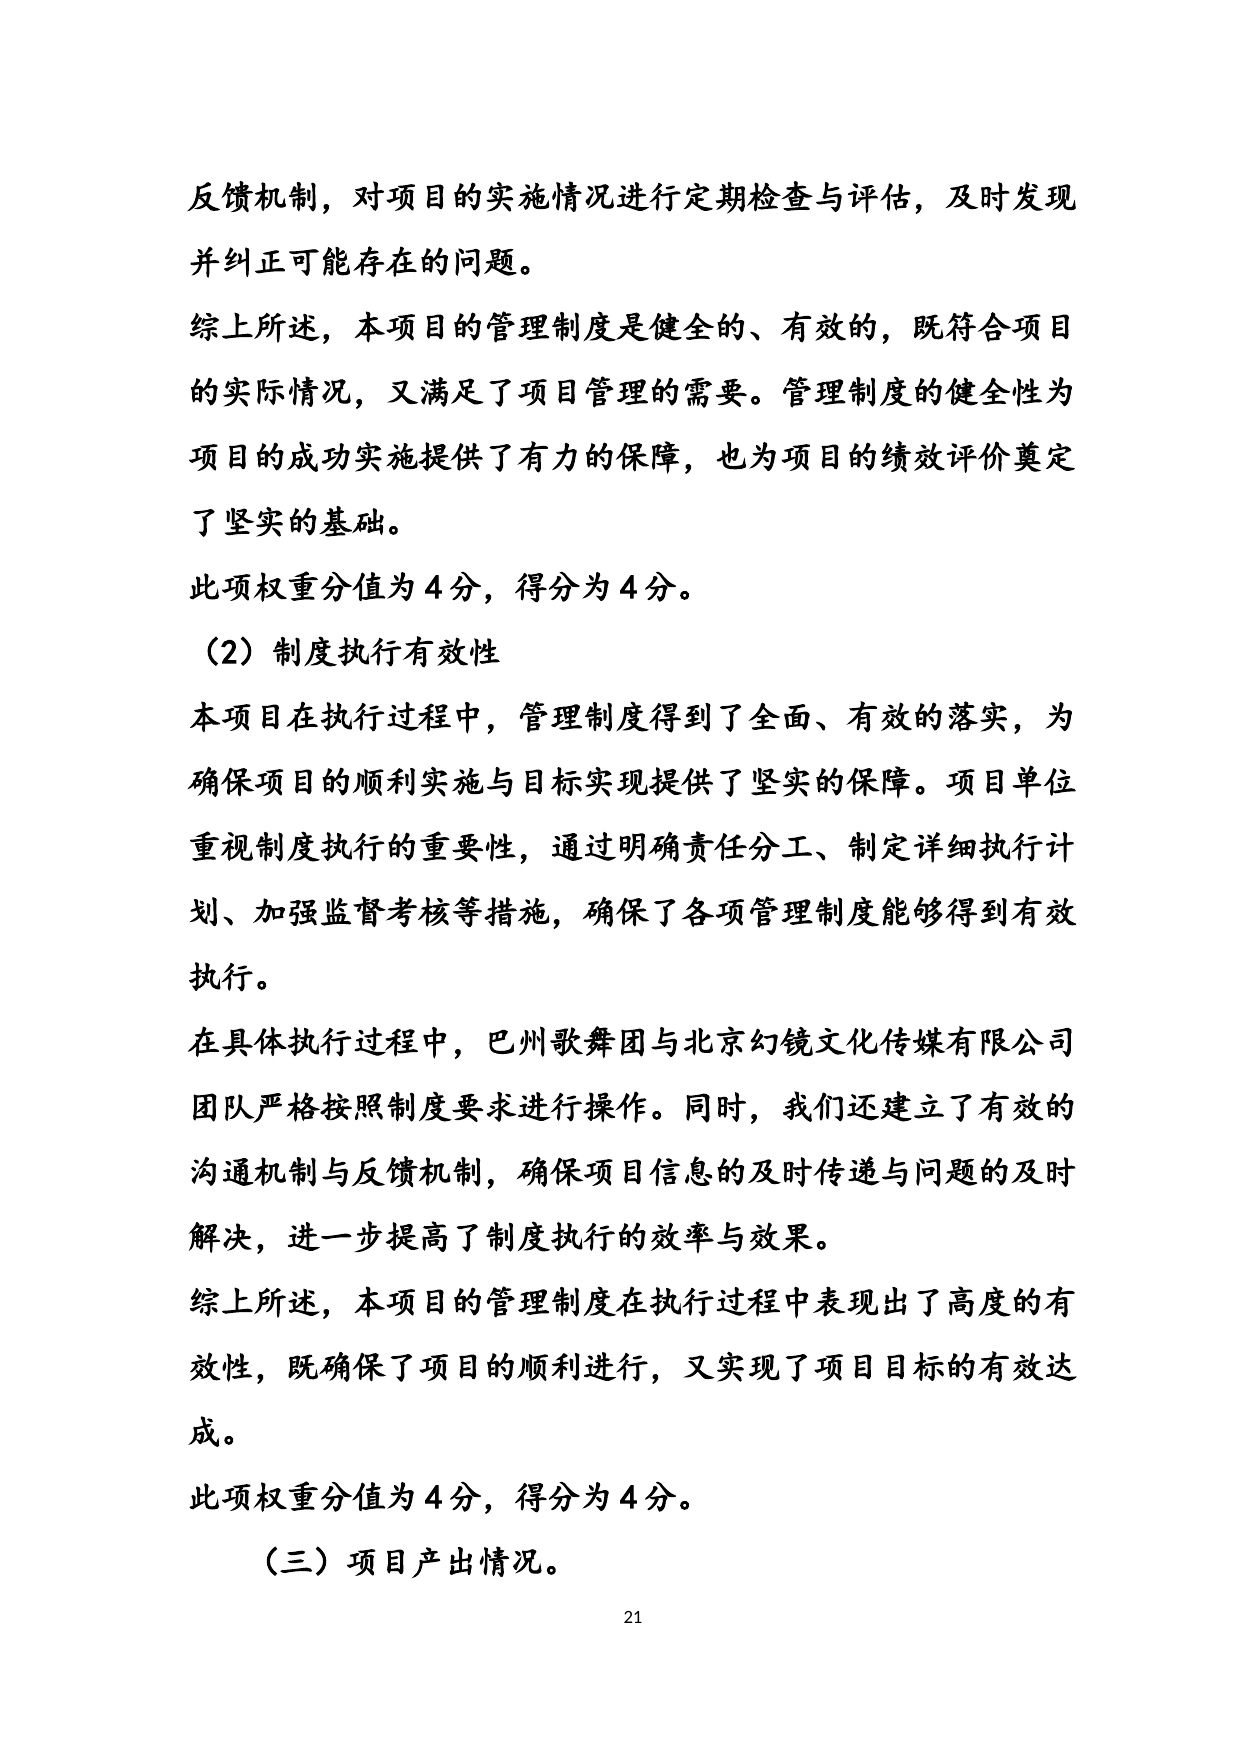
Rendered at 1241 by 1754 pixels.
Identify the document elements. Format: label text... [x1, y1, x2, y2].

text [187, 162, 1078, 1527]
text （三）项目产出情况。 [187, 1527, 1078, 1592]
